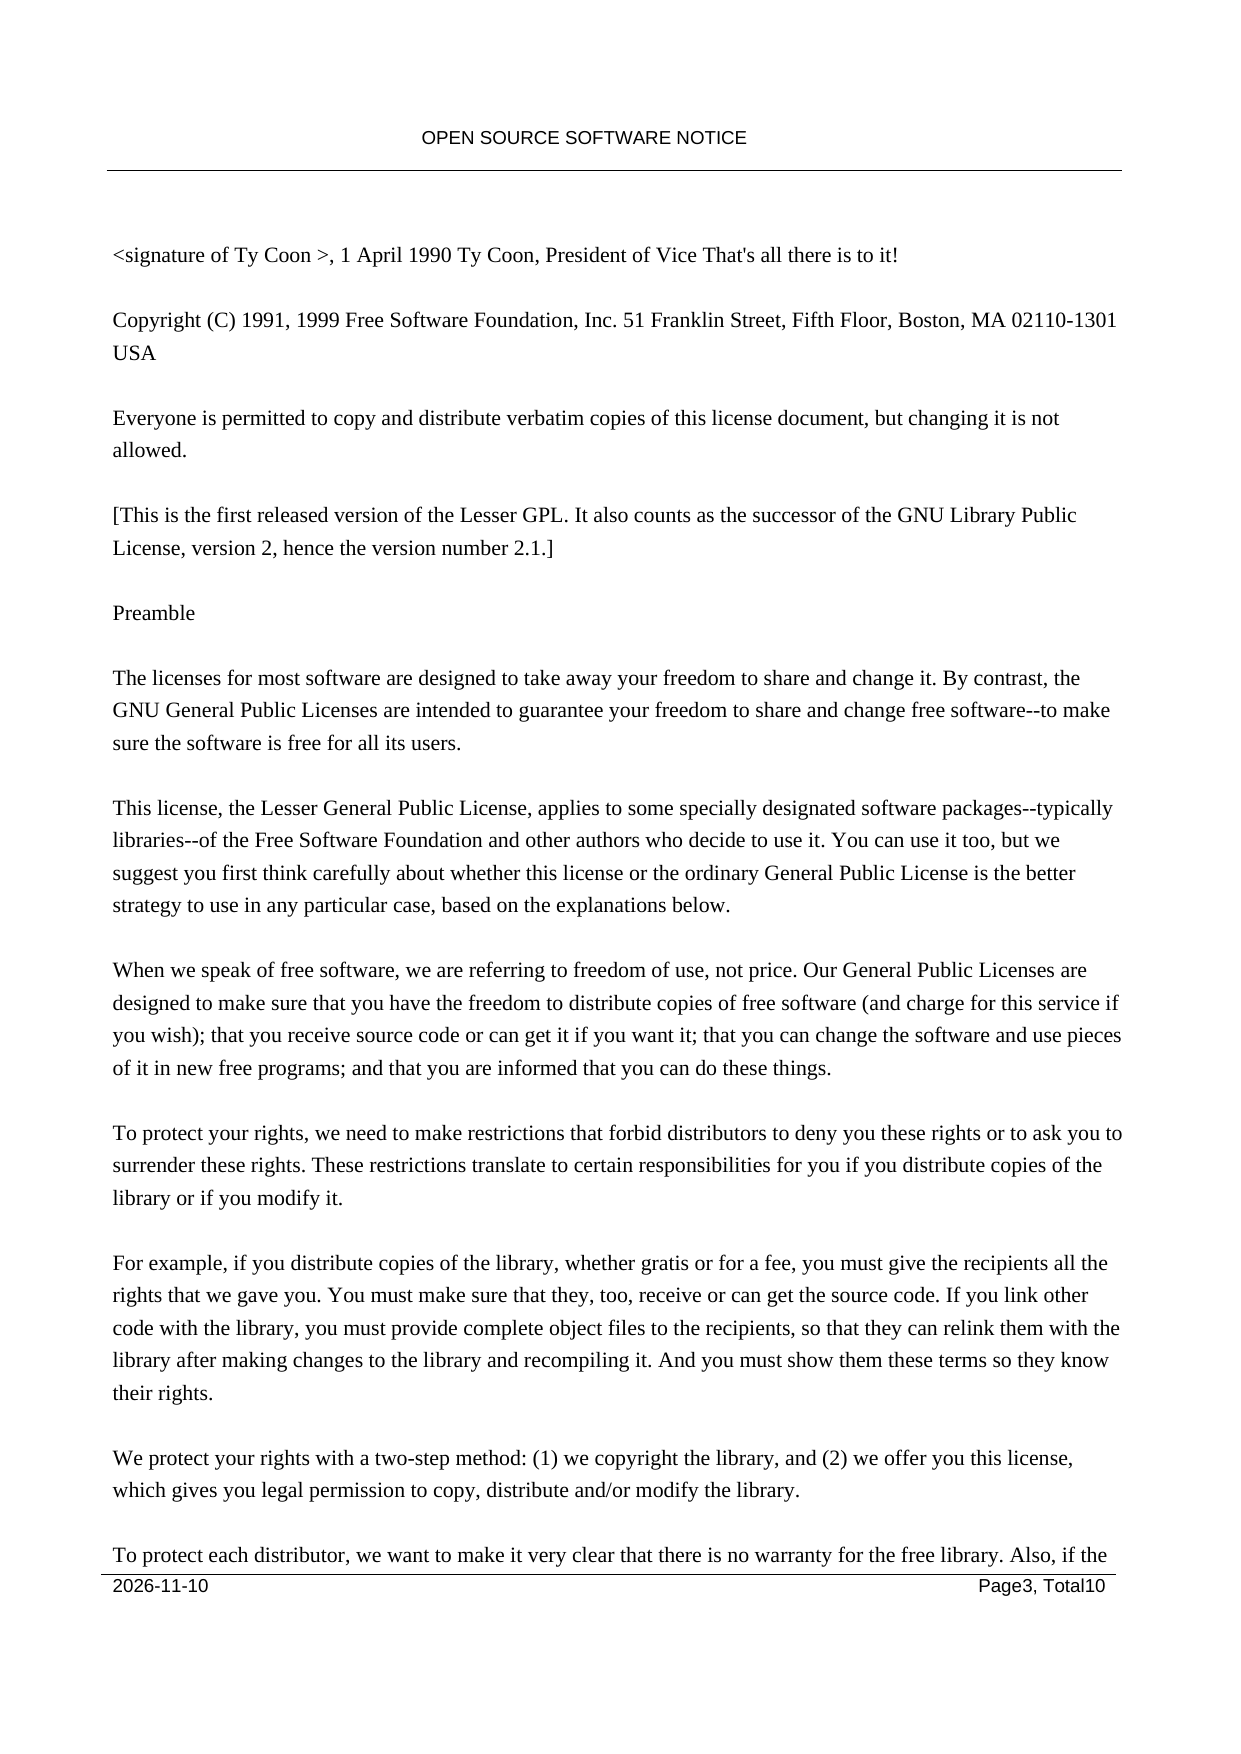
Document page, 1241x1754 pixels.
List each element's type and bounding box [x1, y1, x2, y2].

text [112, 206, 1128, 1571]
